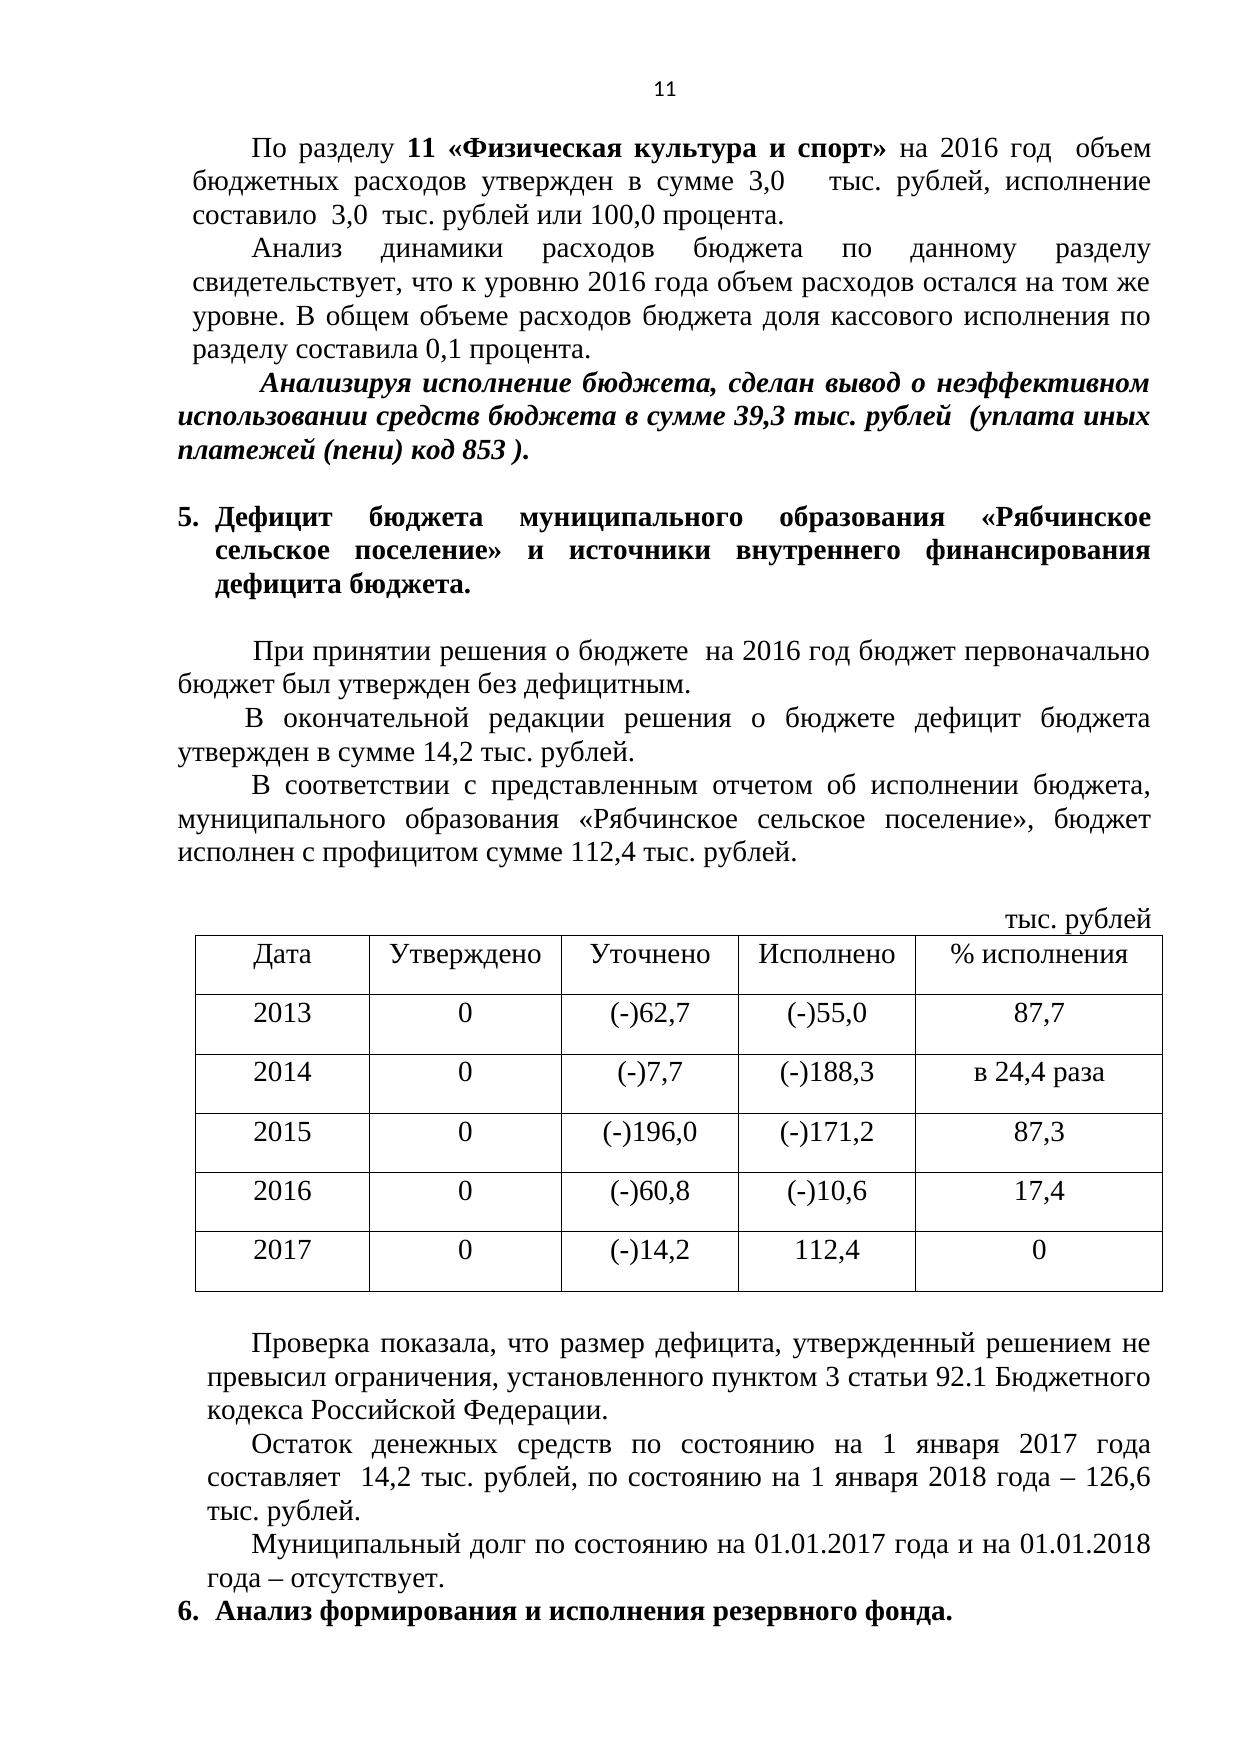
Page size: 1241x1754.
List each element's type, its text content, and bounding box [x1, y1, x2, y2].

table_cell (-)171,2 [739, 1114, 915, 1172]
table_cell (-)188,3 [739, 1055, 915, 1113]
table_header Дата [196, 936, 369, 994]
table_cell (-)196,0 [562, 1114, 738, 1172]
table_cell 0 [370, 1173, 561, 1231]
table_cell 2013 [196, 995, 369, 1053]
table_cell (-)55,0 [739, 995, 915, 1053]
table_cell 17,4 [916, 1173, 1162, 1231]
text тыс. рублей [207, 901, 1152, 935]
table_header % исполнения [916, 936, 1162, 994]
table_cell 0 [916, 1232, 1162, 1291]
table_cell (-)7,7 [562, 1055, 738, 1113]
text При принятии решения о бюджете на 2016 год бюджет первоначально бюджет был утвержден без дефицитным. [177, 633, 1152, 700]
table_cell (-)62,7 [562, 995, 738, 1053]
text В соответствии с представленным отчетом об исполнении бюджета, муниципального образования «Рябчинское сельское поселение», бюджет исполнен с профицитом сумме 112,4 тыс. рублей. [177, 767, 1152, 868]
table_header Уточнено [562, 936, 738, 994]
text Проверка показала, что размер дефицита, утвержденный решением не превысил ограничения, установленного пунктом 3 статьи 92.1 Бюджетного кодекса Российской Федерации. [207, 1325, 1152, 1426]
table_cell (-)60,8 [562, 1173, 738, 1231]
table_header Исполнено [739, 936, 915, 994]
table_cell (-)10,6 [739, 1173, 915, 1231]
table_cell 2014 [196, 1055, 369, 1113]
table_cell 2015 [196, 1114, 369, 1172]
text Анализируя исполнение бюджета, сделан вывод о неэффективном использовании средств бюджета в сумме 39,3 тыс. рублей (уплата иных платежей (пени) код 853 ). [177, 365, 1152, 465]
text По разделу 11 «Физическая культура и спорт» на 2016 год объем бюджетных расходов утвержден в сумме 3,0 тыс. рублей, исполнение составило 3,0 тыс. рублей или 100,0 процента. [192, 130, 1152, 231]
table_cell 87,3 [916, 1114, 1162, 1172]
text Остаток денежных средств по состоянию на 1 января 2017 года составляет 14,2 тыс. рублей, по состоянию на 1 января 2018 года – 126,6 тыс. рублей. [207, 1426, 1152, 1526]
table_cell 0 [370, 1114, 561, 1172]
table_cell 2016 [196, 1173, 369, 1231]
table_cell 0 [370, 1055, 561, 1113]
table_cell 112,4 [739, 1232, 915, 1291]
list Анализ формирования и исполнения резервного фонда. [177, 1593, 1152, 1627]
table_cell в 24,4 раза [916, 1055, 1162, 1113]
text Муниципальный долг по состоянию на 01.01.2017 года и на 01.01.2018 года – отсутствует. [207, 1526, 1152, 1593]
table_header Утверждено [370, 936, 561, 994]
text В окончательной редакции решения о бюджете дефицит бюджета утвержден в сумме 14,2 тыс. рублей. [177, 700, 1152, 767]
text Анализ динамики расходов бюджета по данному разделу свидетельствует, что к уровню 2016 года объем расходов остался на том же уровне. В общем объеме расходов бюджета доля кассового исполнения по разделу составила 0,1 процента. [192, 231, 1152, 365]
table_cell 0 [370, 995, 561, 1053]
table_cell (-)14,2 [562, 1232, 738, 1291]
list Дефицит бюджета муниципального образования «Рябчинское сельское поселение» и источники внутреннего финансирования дефицита бюджета. [177, 499, 1152, 599]
table_cell 87,7 [916, 995, 1162, 1053]
table_cell 2017 [196, 1232, 369, 1291]
table_cell 0 [370, 1232, 561, 1291]
